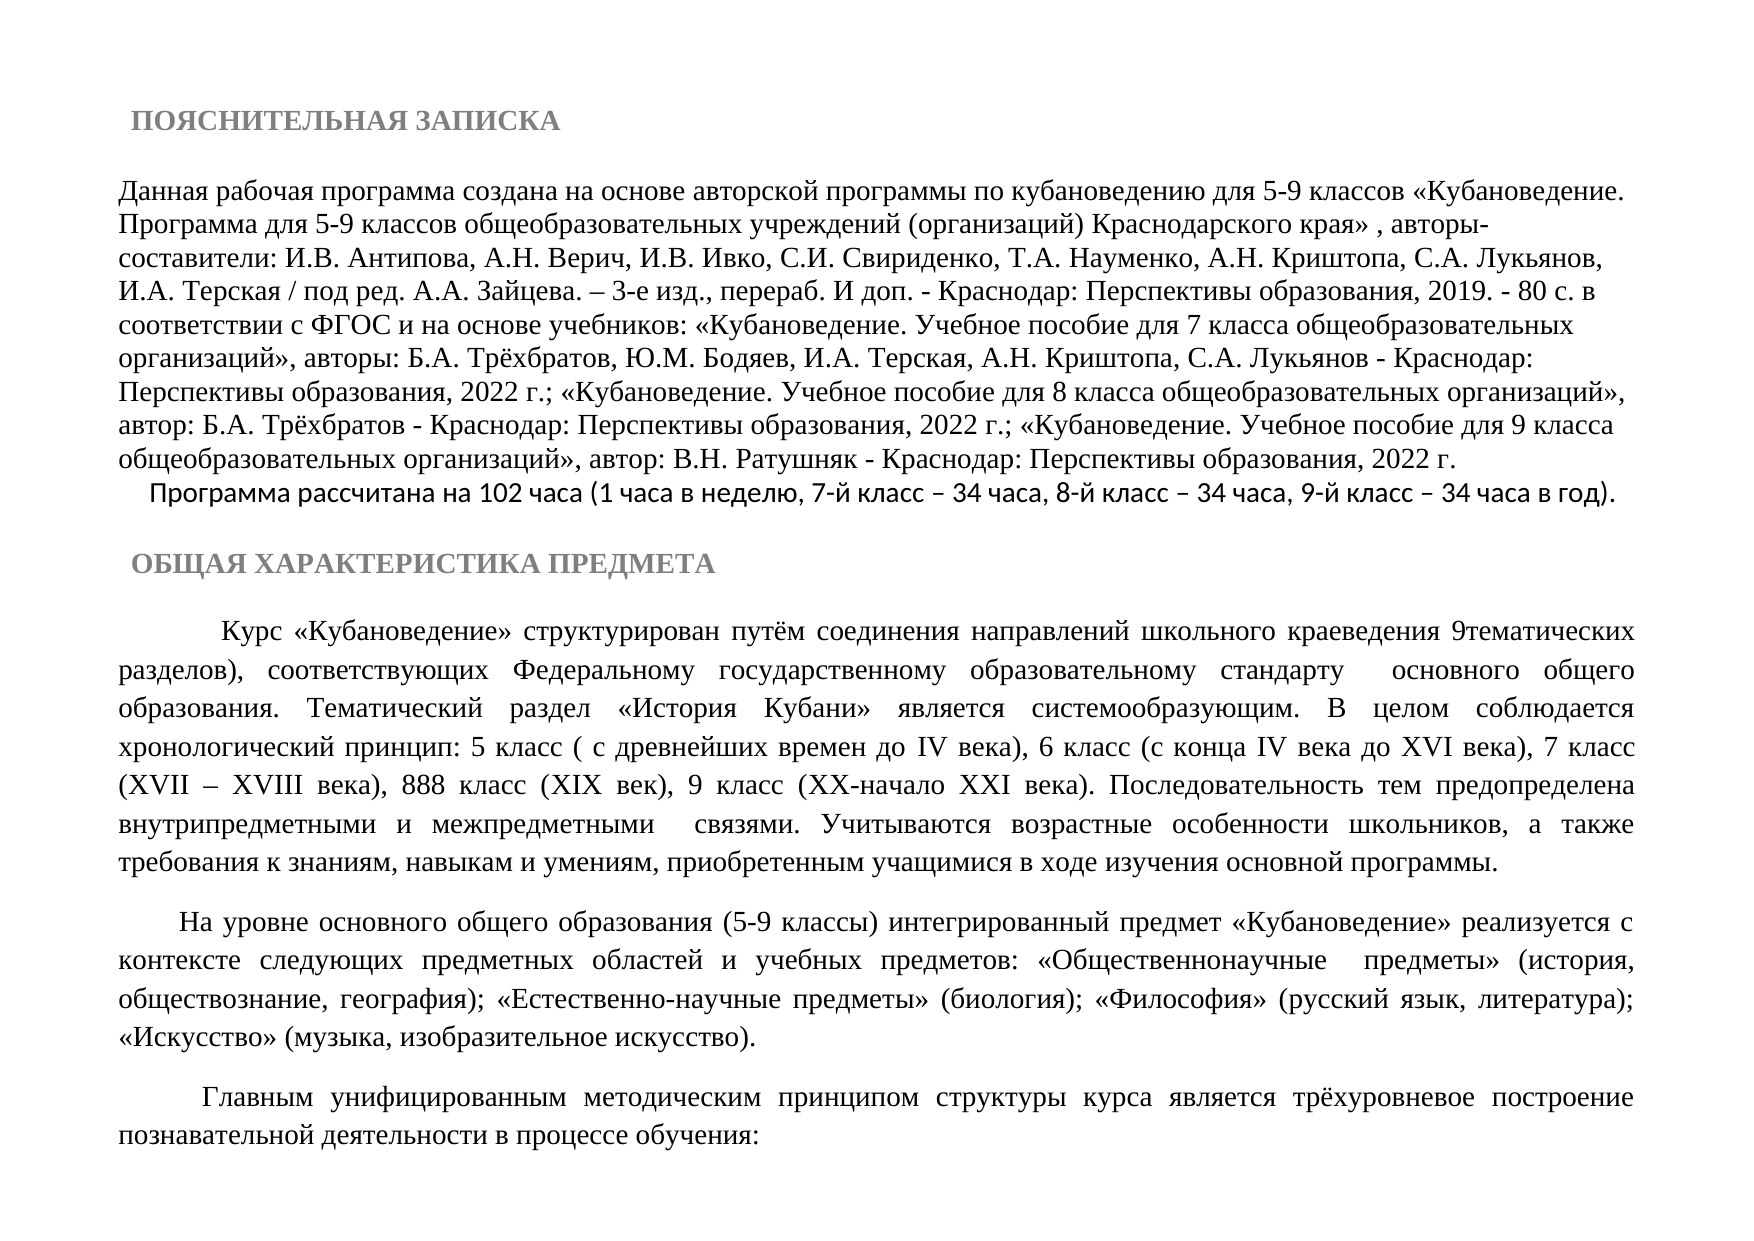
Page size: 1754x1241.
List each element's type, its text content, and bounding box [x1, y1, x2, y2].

text Данная рабочая программа создана на основе авторской программы по кубановедению для 5-9 классов «Кубановедение. Программа для 5-9 классов общеобразовательных учреждений (организаций) Краснодарского края» , авторы-составители: И.В. Антипова, А.Н. Верич, И.В. Ивко, С.И. Свириденко, Т.А. Науменко, А.Н. Криштопа, С.А. Лукьянов, И.А. Терская / под ред. А.А. Зайцева. – 3-е изд., перераб. И доп. - Краснодар: Перспективы образования, 2019. - 80 с. в соответствии с ФГОС и на основе учебников: «Кубановедение. Учебное пособие для 7 класса общеобразовательных организаций», авторы: Б.А. Трёхбратов, Ю.М. Бодяев, И.А. Терская, А.Н. Криштопа, С.А. Лукьянов - Краснодар: Перспективы образования, 2022 г.; «Кубановедение. Учебное пособие для 8 класса общеобразовательных организаций», автор: Б.А. Трёхбратов - Краснодар: Перспективы образования, 2022 г.; «Кубановедение. Учебное пособие для 9 класса общеобразовательных организаций», автор: В.Н. Ратушняк - Краснодар: Перспективы образования, 2022 г. [118, 173, 1636, 474]
text Курс «Кубановедение» структурирован путём соединения направлений школьного краеведения 9тематических разделов), соответствующих Федеральному государственному образовательному стандарту основного общего образования. Тематический раздел «История Кубани» является системообразующим. В целом соблюдается хронологический принцип: 5 класс ( с древнейших времен до IV века), 6 класс (с конца IV века до XVI века), 7 класс (XVII – XVIII века), 888 класс (XIX век), 9 класс (XX-начало XXI века). Последовательность тем предопределена внутрипредметными и межпредметными связями. Учитываются возрастные особенности школьников, а также требования к знаниям, навыкам и умениям, приобретенным учащимися в ходе изучения основной программы. [118, 613, 1636, 878]
text На уровне основного общего образования (5-9 классы) интегрированный предмет «Кубановедение» реализуется с контексте следующих предметных областей и учебных предметов: «Общественнонаучные предметы» (история, обществознание, география); «Естественно-научные предметы» (биология); «Философия» (русский язык, литература); «Искусство» (музыка, изобразительное искусство). [118, 904, 1636, 1053]
text Главным унифицированным методическим принципом структуры курса является трёхуровневое построение познавательной деятельности в процессе обучения: [118, 1079, 1636, 1151]
text Программа рассчитана на 102 часа (1 часа в неделю, 7-й класс – 34 часа, 8-й класс – 34 часа, 9-й класс – 34 часа в год). [131, 474, 1636, 510]
text ПОЯСНИТЕЛЬНАЯ ЗАПИСКА [131, 103, 1636, 137]
text ОБЩАЯ ХАРАКТЕРИСТИКА ПРЕДМЕТА [131, 546, 1636, 579]
